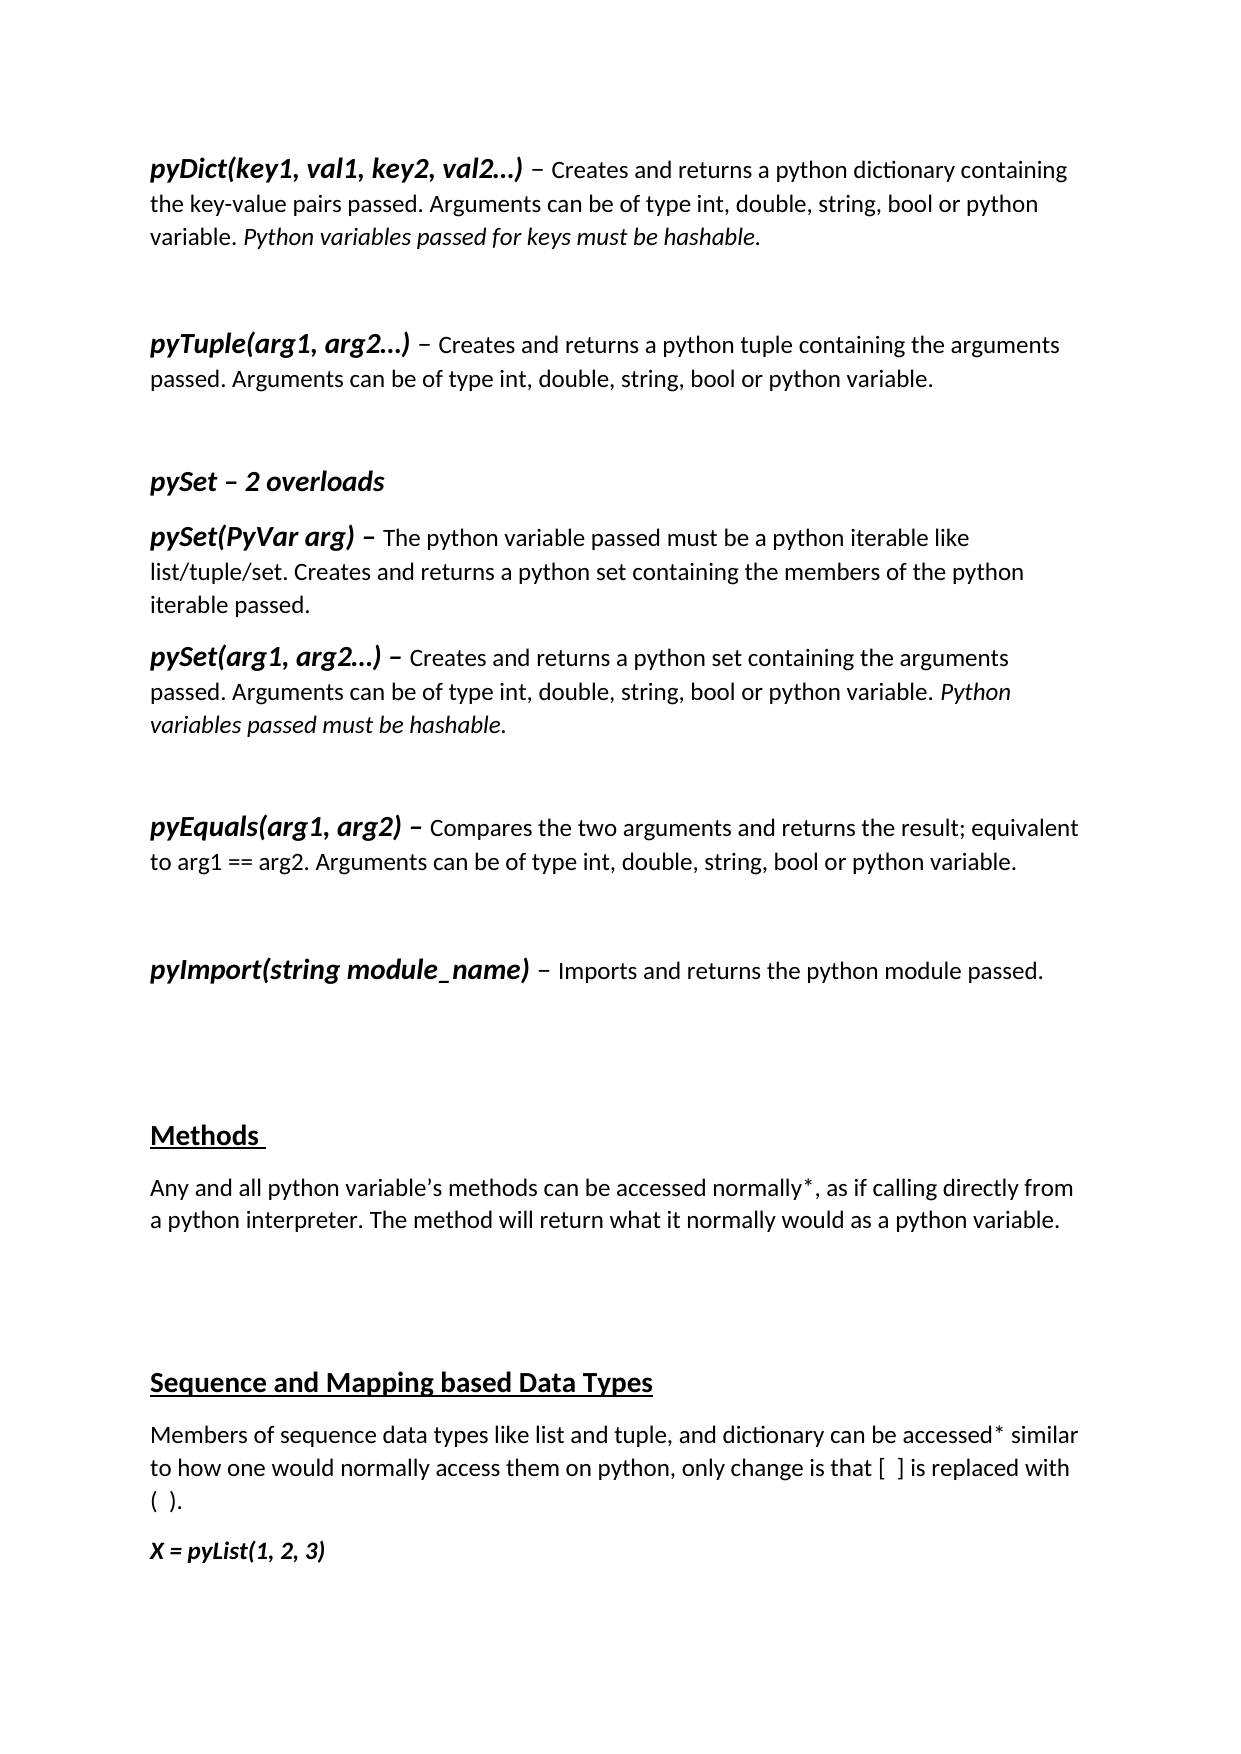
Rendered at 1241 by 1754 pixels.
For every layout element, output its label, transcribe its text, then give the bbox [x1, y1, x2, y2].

text pySet(PyVar arg) – The python variable passed must be a python iterable like list/tuple/set. Creates and returns a python set containing the members of the python iterable passed. [150, 518, 1090, 619]
text pySet – 2 overloads [150, 463, 1090, 498]
text Members of sequence data types like list and tuple, and dictionary can be accessed* similar to how one would normally access them on python, only change is that [ ] is replaced with ( ). [150, 1419, 1090, 1516]
text pyImport(string module_name) – Imports and returns the python module passed. [150, 951, 1090, 987]
text Methods [150, 1117, 1090, 1152]
text pySet(arg1, arg2…) – Creates and returns a python set containing the arguments passed. Arguments can be of type int, double, string, bool or python variable. Python variables passed must be hashable. [150, 638, 1090, 740]
text Any and all python variable’s methods can be accessed normally*, as if calling directly from a python interpreter. The method will return what it normally would as a python variable. [150, 1172, 1090, 1235]
text pyDict(key1, val1, key2, val2…) – Creates and returns a python dictionary containing the key-value pairs passed. Arguments can be of type int, double, string, bool or python variable. Python variables passed for keys must be hashable. [150, 150, 1090, 251]
text pyEquals(arg1, arg2) – Compares the two arguments and returns the result; equivalent to arg1 == arg2. Arguments can be of type int, double, string, bool or python variable. [150, 808, 1090, 877]
text pyTuple(arg1, arg2…) – Creates and returns a python tuple containing the arguments passed. Arguments can be of type int, double, string, bool or python variable. [150, 326, 1090, 394]
text X = pyList(1, 2, 3) [150, 1535, 1090, 1565]
text Sequence and Mapping based Data Types [150, 1364, 1090, 1400]
